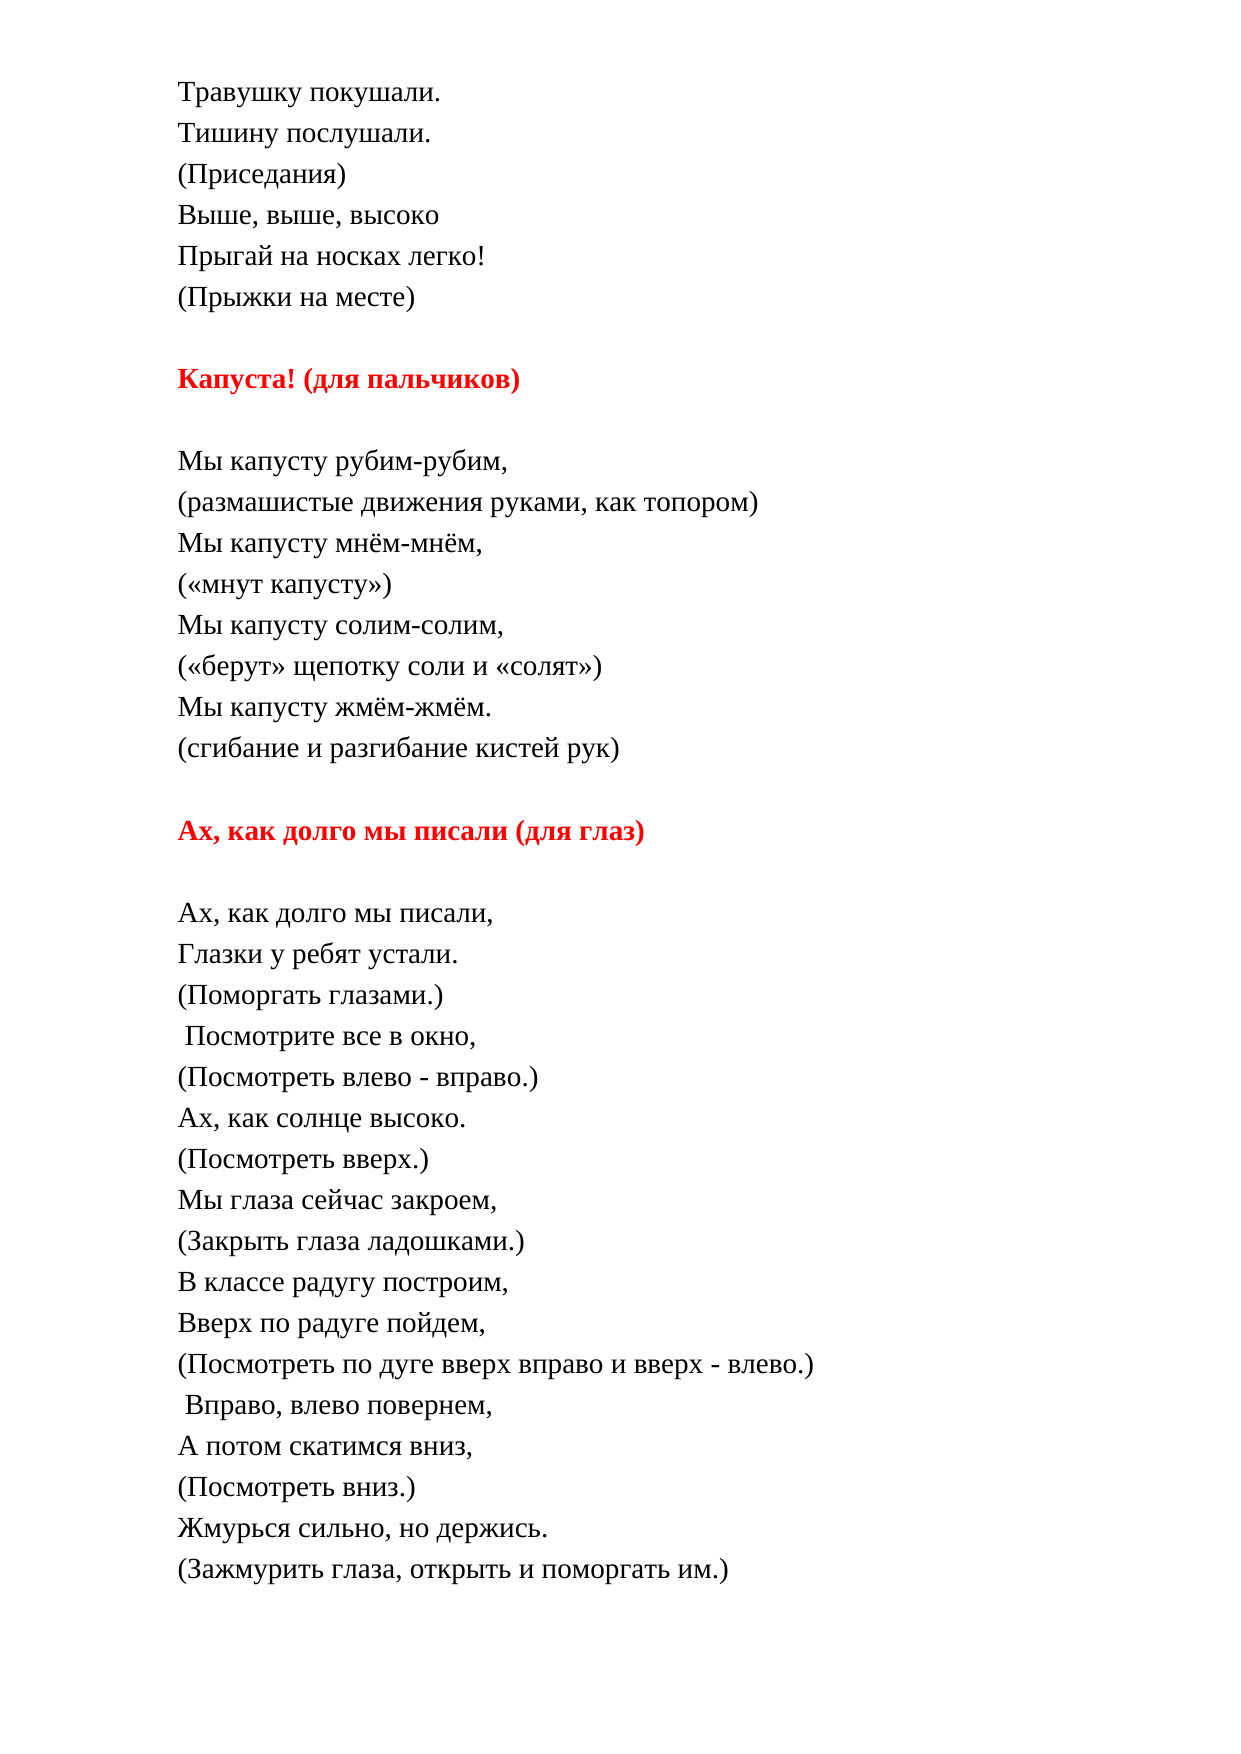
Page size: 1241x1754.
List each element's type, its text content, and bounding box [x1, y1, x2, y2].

text (сгибание и разгибание кистей рук) [177, 731, 1152, 764]
text («мнут капусту») [177, 566, 1152, 600]
text Тишину послушали. [177, 115, 1152, 148]
text (Посмотреть вниз.) [177, 1469, 1152, 1503]
text Мы капусту рубим-рубим, [177, 443, 1152, 477]
text Выше, выше, высоко [177, 197, 1152, 231]
text В классе радугу построим, [177, 1264, 1152, 1298]
text Мы капусту мнём-мнём, [177, 525, 1152, 559]
text Глазки у ребят устали. [177, 936, 1152, 969]
text Ах, как долго мы писали (для глаз) [177, 813, 1152, 846]
text Вправо, влево повернем, [177, 1387, 1152, 1421]
text (Посмотреть вверх.) [177, 1141, 1152, 1174]
text («берут» щепотку соли и «солят») [177, 648, 1152, 682]
text (Закрыть глаза ладошками.) [177, 1223, 1152, 1257]
text Ах, как долго мы писали, [177, 895, 1152, 928]
text (Посмотреть влево - вправо.) [177, 1059, 1152, 1092]
text Посмотрите все в окно, [177, 1018, 1152, 1051]
text (размашистые движения руками, как топором) [177, 484, 1152, 518]
text (Приседания) [177, 156, 1152, 189]
text Травушку покушали. [177, 74, 1152, 107]
text Капуста! (для пальчиков) [177, 361, 1152, 395]
text (Поморгать глазами.) [177, 977, 1152, 1010]
text Жмурься сильно, но держись. [177, 1510, 1152, 1544]
text Ах, как солнце высоко. [177, 1100, 1152, 1133]
text (Зажмурить глаза, открыть и поморгать им.) [177, 1551, 1152, 1585]
text Вверх по радуге пойдем, [177, 1305, 1152, 1339]
text Мы глаза сейчас закроем, [177, 1182, 1152, 1216]
text Мы капусту солим-солим, [177, 607, 1152, 641]
text А потом скатимся вниз, [177, 1428, 1152, 1462]
text (Посмотреть по дуге вверх вправо и вверх - влево.) [177, 1346, 1152, 1380]
text Мы капусту жмём-жмём. [177, 689, 1152, 723]
text Прыгай на носках легко! [177, 238, 1152, 272]
text (Прыжки на месте) [177, 279, 1152, 313]
